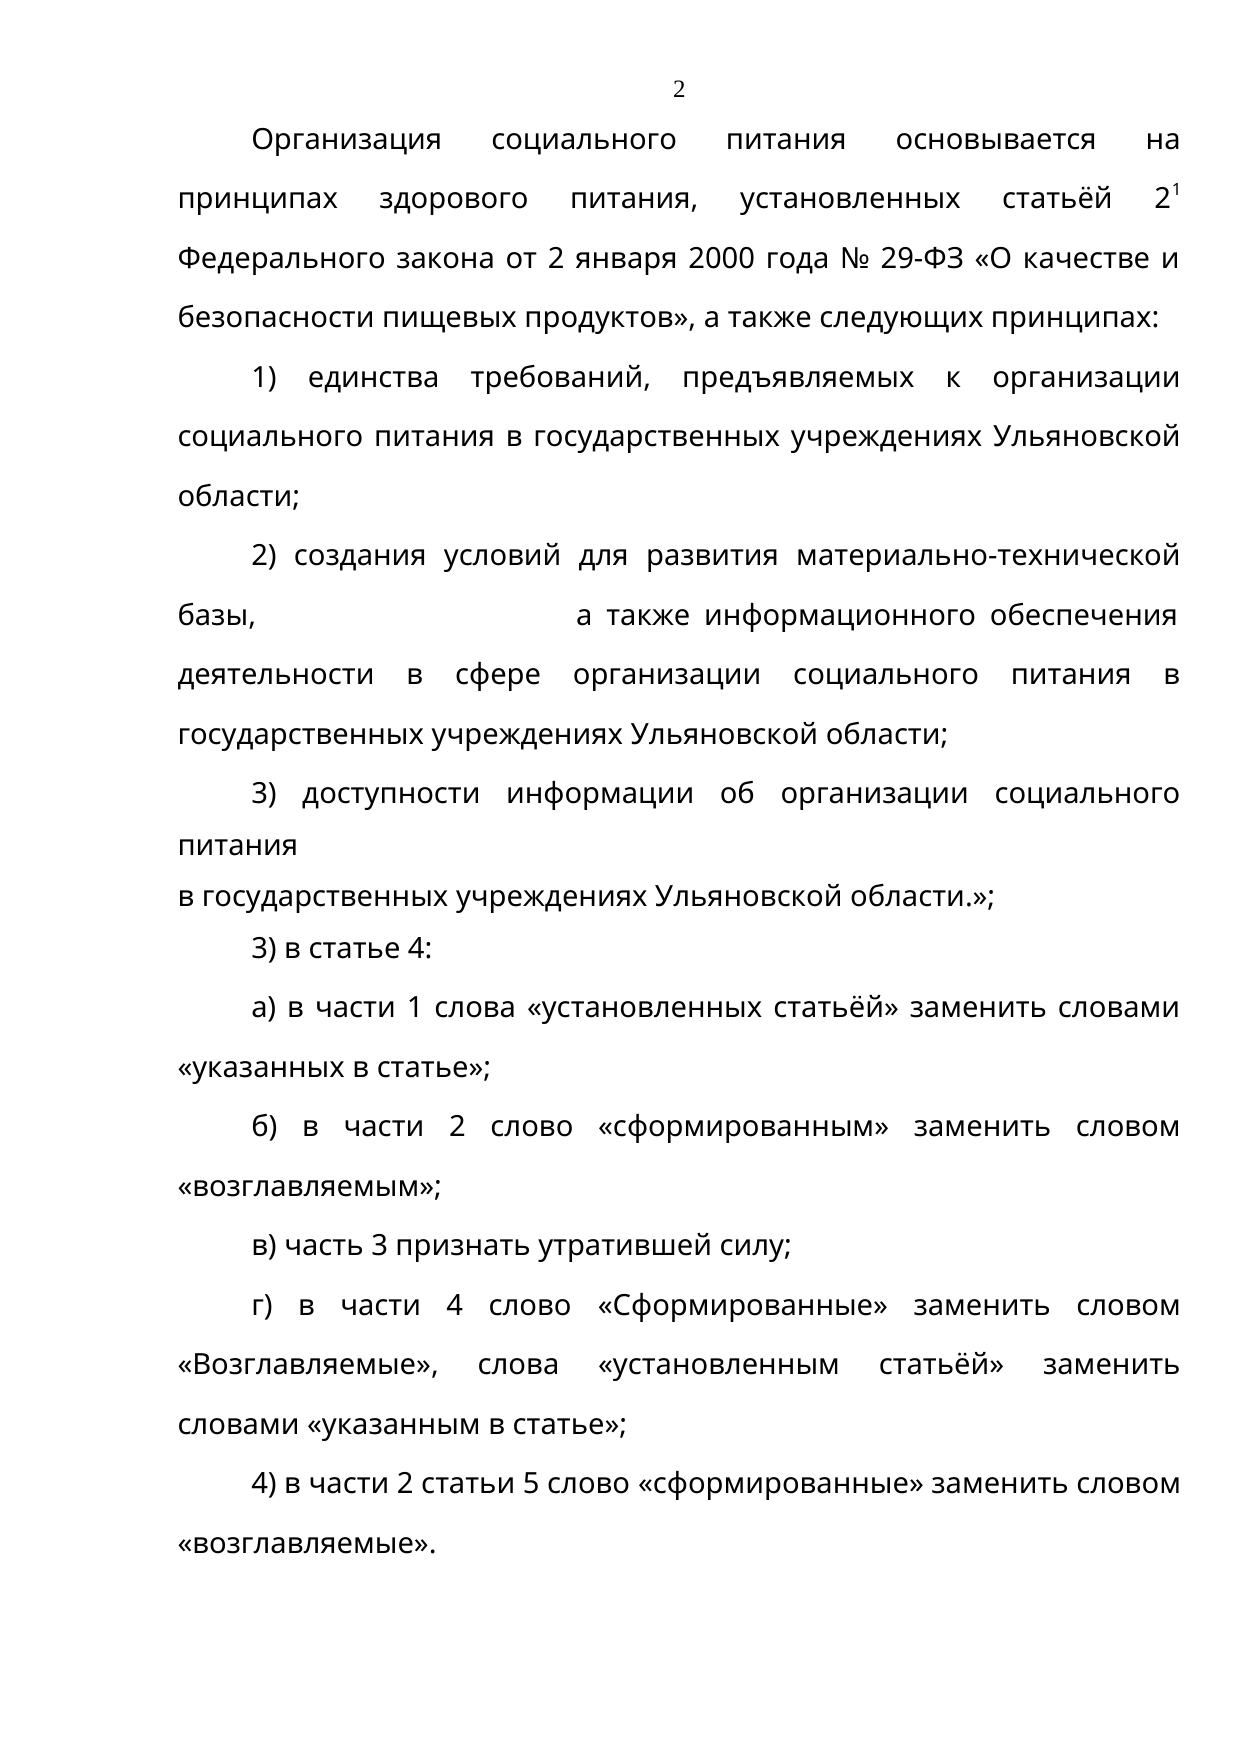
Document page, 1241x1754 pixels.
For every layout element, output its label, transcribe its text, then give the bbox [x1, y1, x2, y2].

text 2) создания условий для развития материально-технической базы, а также информационного обеспечения деятельности в сфере организации социального питания в государственных учреждениях Ульяновской области; [177, 534, 1181, 753]
text 3) в статье 4: [177, 927, 1181, 967]
text 3) доступности информации об организации социального питания в государственных учреждениях Ульяновской области.»; [177, 772, 1181, 915]
text 4) в части 2 статьи 5 слово «сформированные» заменить словом «возглавляемые». [177, 1462, 1181, 1562]
text а) в части 1 слова «установленных статьёй» заменить словами «указанных в статье»; [177, 987, 1181, 1086]
text в) часть 3 признать утратившей силу; [177, 1224, 1181, 1264]
text г) в части 4 слово «Сформированные» заменить словом «Возглавляемые», слова «установленным статьёй» заменить словами «указанным в статье»; [177, 1284, 1181, 1443]
text 1) единства требований, предъявляемых к организации социального питания в государственных учреждениях Ульяновской области; [177, 356, 1181, 515]
text б) в части 2 слово «сформированным» заменить словом «возглавляемым»; [177, 1106, 1181, 1205]
text Организация социального питания основывается на принципах здорового питания, установленных статьёй 21 Федерального закона от 2 января 2000 года № 29-ФЗ «О качестве и безопасности пищевых продуктов», а также следующих принципах: [177, 118, 1181, 336]
